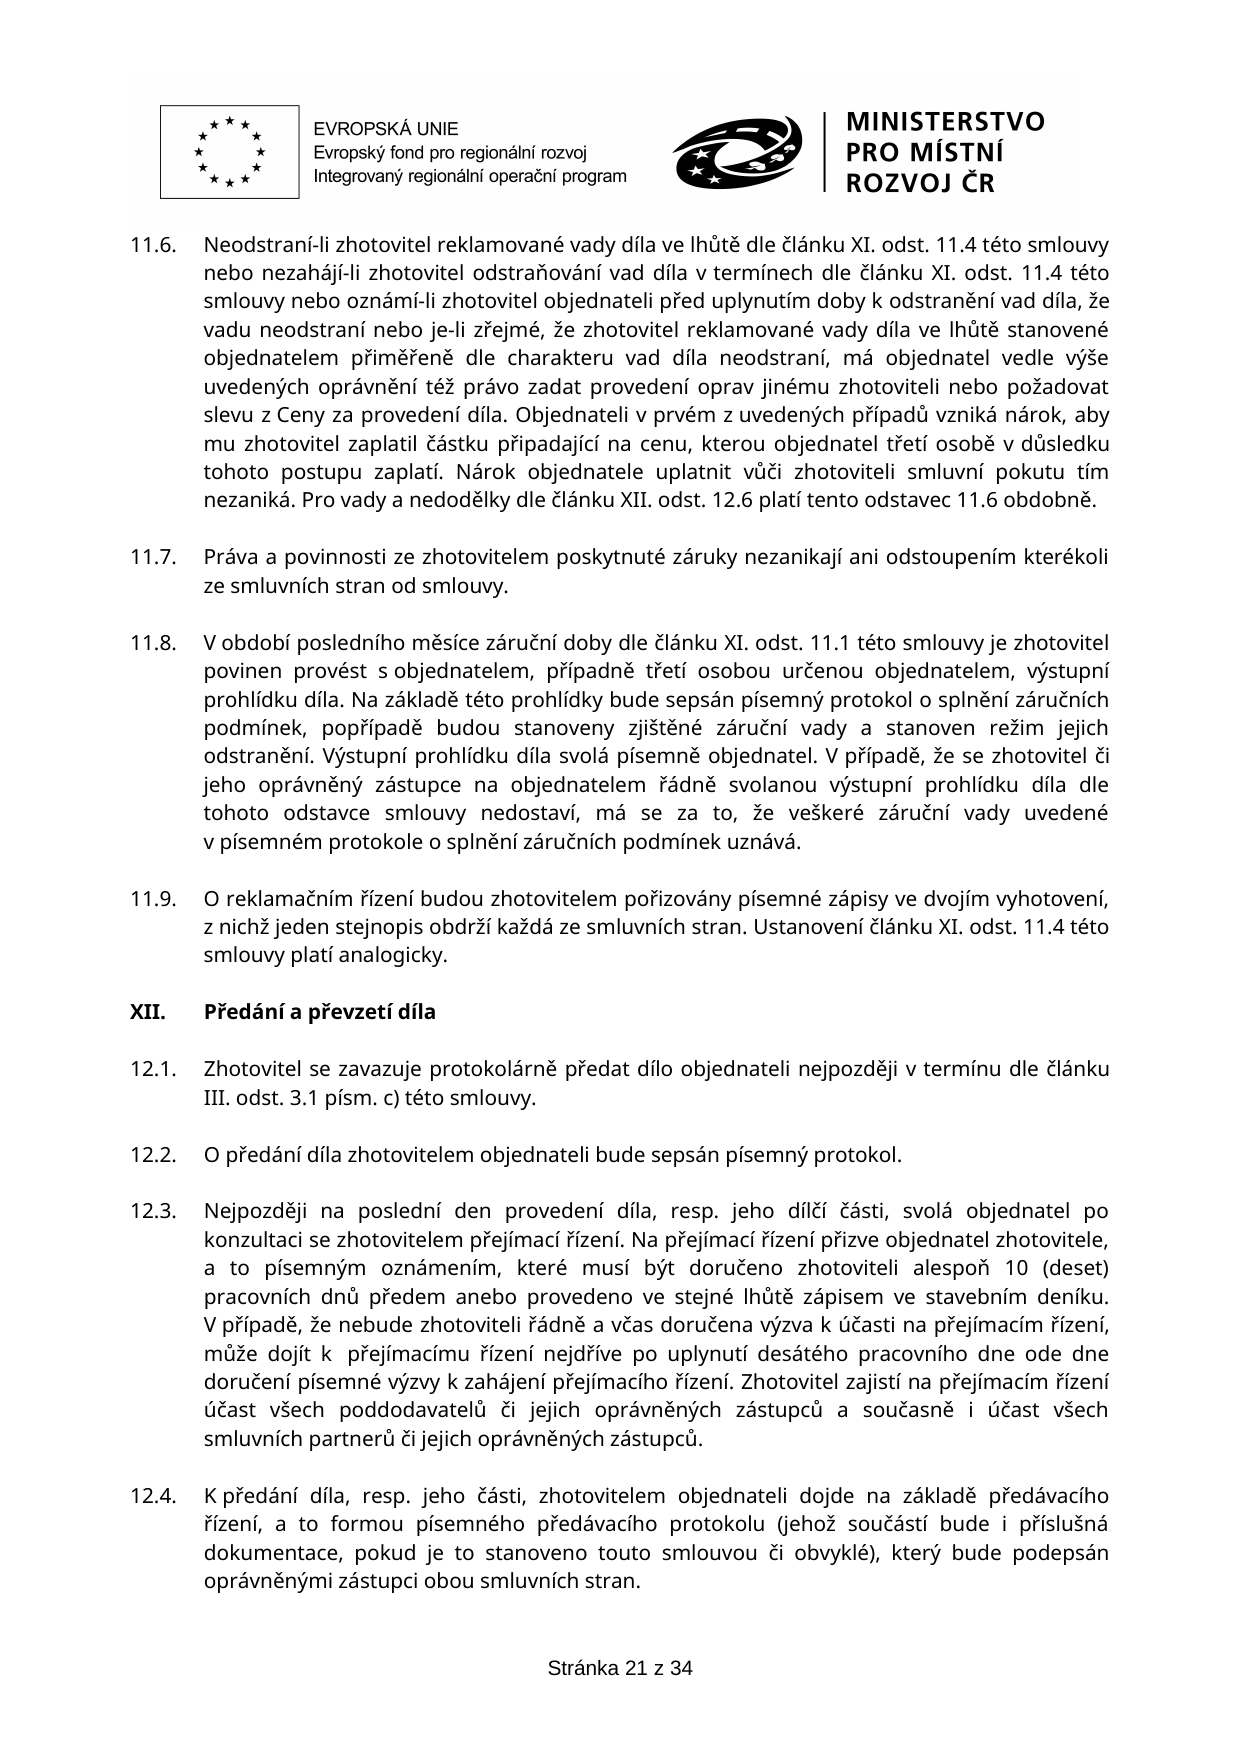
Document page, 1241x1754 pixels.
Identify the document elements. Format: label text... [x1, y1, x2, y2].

list Nejpozději na poslední den provedení díla, resp. jeho dílčí části, svolá objednatel po konzultaci se zhotovitelem přejímací řízení. Na přejímací řízení přizve objednatel zhotovitele, a to písemným oznámením, které musí být doručeno zhotoviteli alespoň 10 (deset) pracovních dnů předem anebo provedeno ve stejné lhůtě zápisem ve stavebním deníku. V případě, že nebude zhotoviteli řádně a včas doručena výzva k účasti na přejímacím řízení, může dojít k přejímacímu řízení nejdříve po uplynutí desátého pracovního dne ode dne doručení písemné výzvy k zahájení přejímacího řízení. Zhotovitel zajistí na přejímacím řízení účast všech poddodavatelů či jejich oprávněných zástupců a současně i účast všech smluvních partnerů či jejich oprávněných zástupců. [130, 1197, 1110, 1452]
text XII. Předání a převzetí díla [130, 997, 1110, 1026]
list Práva a povinnosti ze zhotovitelem poskytnuté záruky nezanikají ani odstoupením kterékoli ze smluvních stran od smlouvy. [130, 542, 1110, 599]
picture [129, 73, 1075, 230]
list Neodstraní-li zhotovitel reklamované vady díla ve lhůtě dle článku XI. odst. 11.4 této smlouvy nebo nezahájí-li zhotovitel odstraňování vad díla v termínech dle článku XI. odst. 11.4 této smlouvy nebo oznámí-li zhotovitel objednateli před uplynutím doby k odstranění vad díla, že vadu neodstraní nebo je-li zřejmé, že zhotovitel reklamované vady díla ve lhůtě stanovené objednatelem přiměřeně dle charakteru vad díla neodstraní, má objednatel vedle výše uvedených oprávnění též právo zadat provedení oprav jinému zhotoviteli nebo požadovat slevu z Ceny za provedení díla. Objednateli v prvém z uvedených případů vzniká nárok, aby mu zhotovitel zaplatil částku připadající na cenu, kterou objednatel třetí osobě v důsledku tohoto postupu zaplatí. Nárok objednatele uplatnit vůči zhotoviteli smluvní pokutu tím nezaniká. Pro vady a nedodělky dle článku XII. odst. 12.6 platí tento odstavec 11.6 obdobně. [130, 230, 1110, 514]
list Zhotovitel se zavazuje protokolárně předat dílo objednateli nejpozději v termínu dle článku III. odst. 3.1 písm. c) této smlouvy. [130, 1054, 1110, 1111]
list O předání díla zhotovitelem objednateli bude sepsán písemný protokol. [130, 1140, 1110, 1168]
list O reklamačním řízení budou zhotovitelem pořizovány písemné zápisy ve dvojím vyhotovení, z nichž jeden stejnopis obdrží každá ze smluvních stran. Ustanovení článku XI. odst. 11.4 této smlouvy platí analogicky. [130, 884, 1110, 969]
list K předání díla, resp. jeho části, zhotovitelem objednateli dojde na základě předávacího řízení, a to formou písemného předávacího protokolu (jehož součástí bude i příslušná dokumentace, pokud je to stanoveno touto smlouvou či obvyklé), který bude podepsán oprávněnými zástupci obou smluvních stran. [130, 1481, 1110, 1595]
list V období posledního měsíce záruční doby dle článku XI. odst. 11.1 této smlouvy je zhotovitel povinen provést s objednatelem, případně třetí osobou určenou objednatelem, výstupní prohlídku díla. Na základě této prohlídky bude sepsán písemný protokol o splnění záručních podmínek, popřípadě budou stanoveny zjištěné záruční vady a stanoven režim jejich odstranění. Výstupní prohlídku díla svolá písemně objednatel. V případě, že se zhotovitel či jeho oprávněný zástupce na objednatelem řádně svolanou výstupní prohlídku díla dle tohoto odstavce smlouvy nedostaví, má se za to, že veškeré záruční vady uvedené v písemném protokole o splnění záručních podmínek uznává. [130, 628, 1110, 855]
